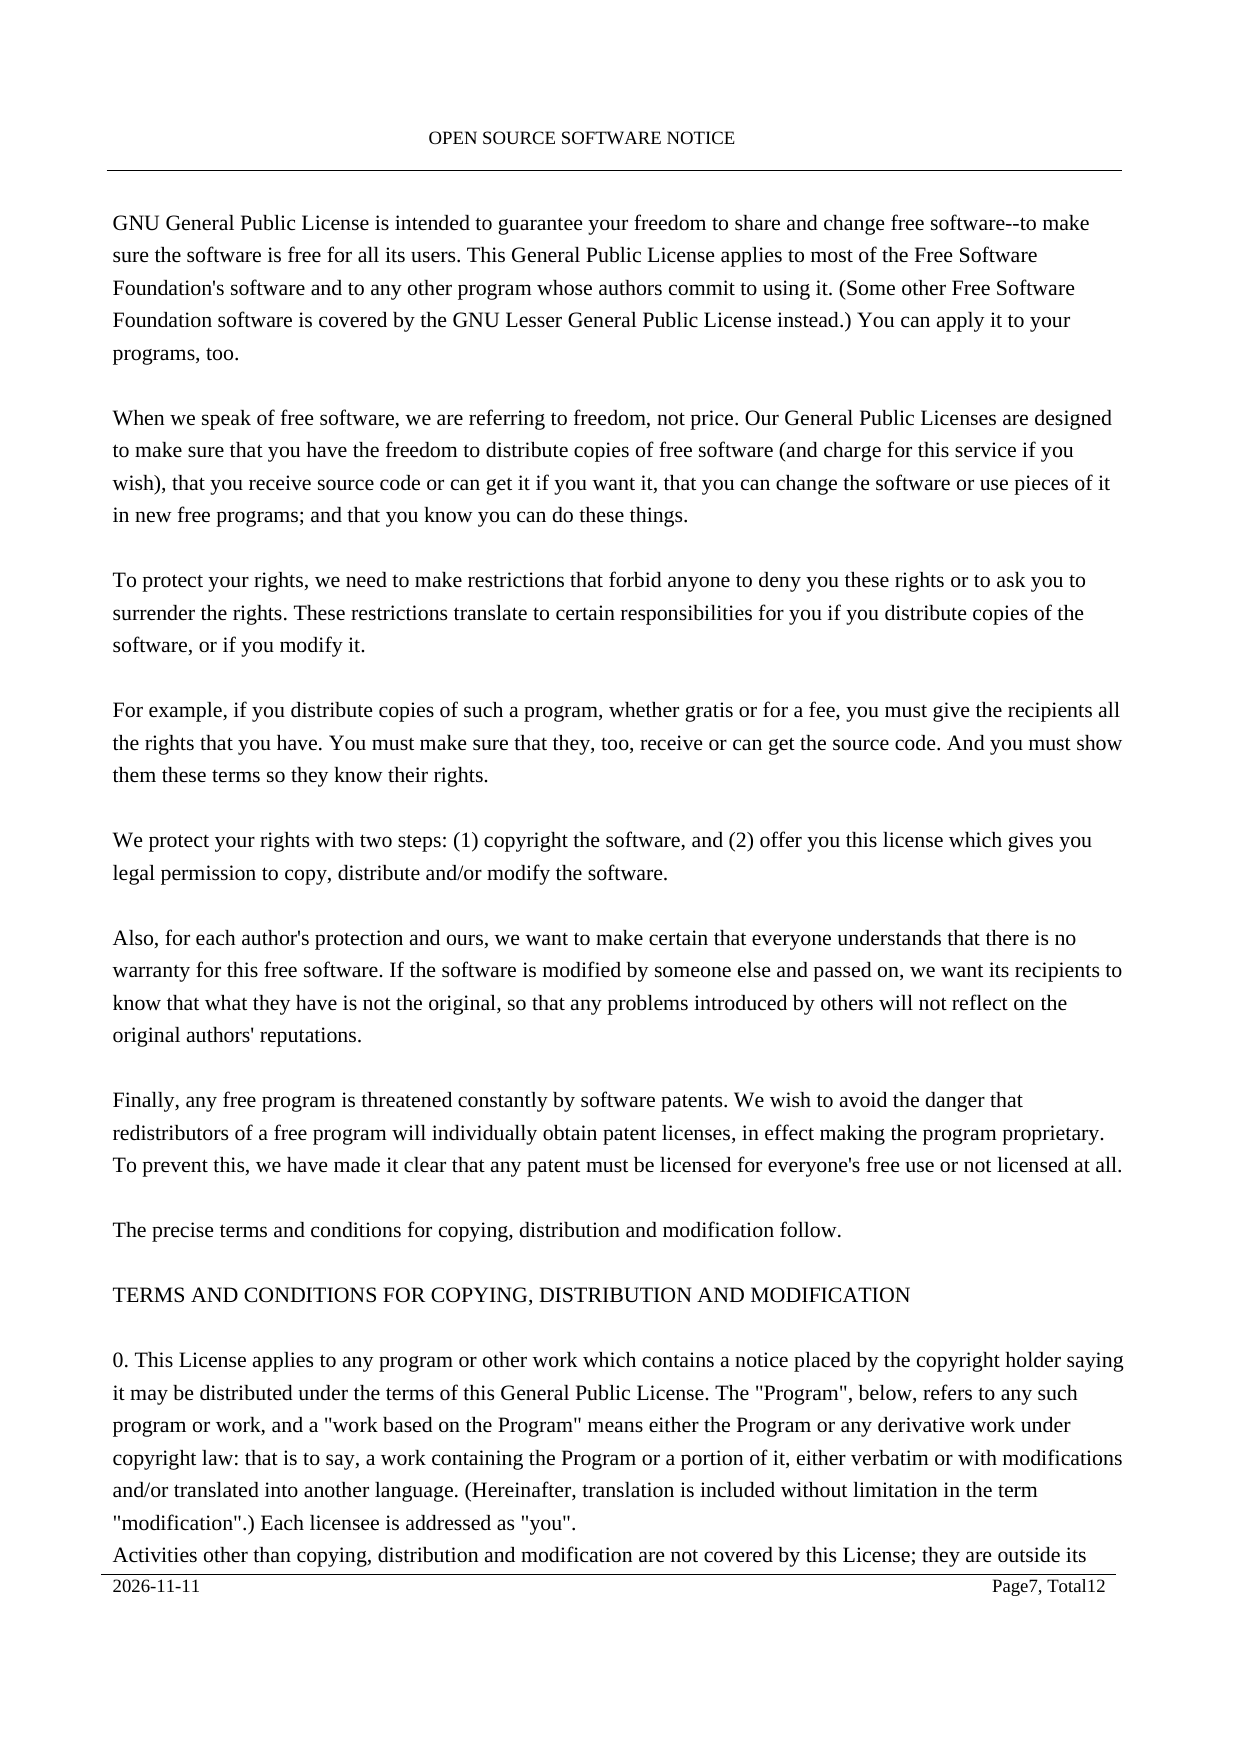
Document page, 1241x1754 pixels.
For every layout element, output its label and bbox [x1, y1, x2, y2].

text [112, 206, 1128, 1571]
